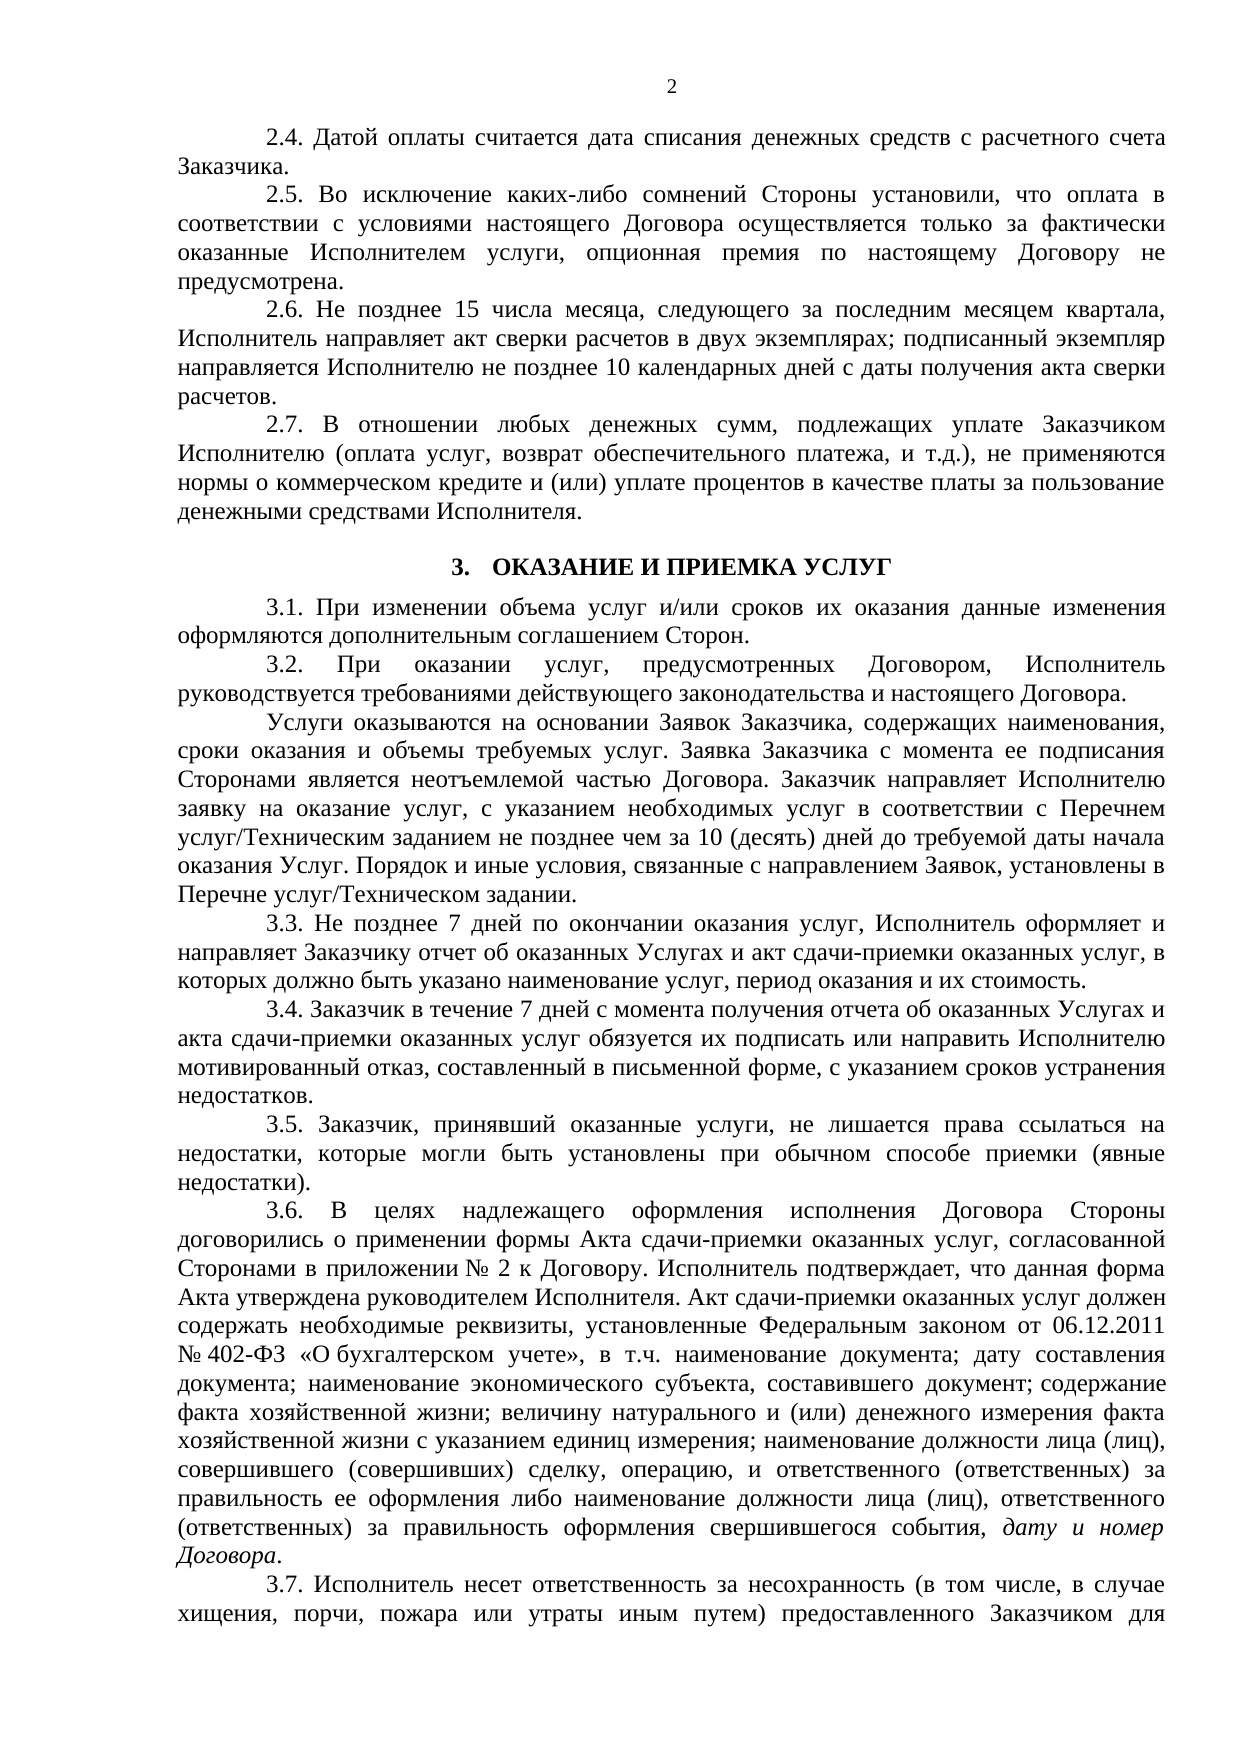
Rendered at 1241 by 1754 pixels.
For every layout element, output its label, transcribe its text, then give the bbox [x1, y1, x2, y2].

text 3.4. Заказчик в течение 7 дней с момента получения отчета об оказанных Услугах и акта сдачи-приемки оказанных услуг обязуется их подписать или направить Исполнителю мотивированный отказ, составленный в письменной форме, с указанием сроков устранения недостатков. [177, 994, 1166, 1109]
text 3.6. В целях надлежащего оформления исполнения Договора Стороны договорились о применении формы Акта сдачи-приемки оказанных услуг, согласованной Сторонами в приложении № 2 к Договору. Исполнитель подтверждает, что данная форма Акта утверждена руководителем Исполнителя. Акт сдачи-приемки оказанных услуг должен содержать необходимые реквизиты, установленные Федеральным законом от 06.12.2011 № 402-ФЗ «О бухгалтерском учете», в т.ч. наименование документа; дату составления документа; наименование экономического субъекта, составившего документ; содержание факта хозяйственной жизни; величину натурального и (или) денежного измерения факта хозяйственной жизни с указанием единиц измерения; наименование должности лица (лиц), совершившего (совершивших) сделку, операцию, и ответственного (ответственных) за правильность ее оформления либо наименование должности лица (лиц), ответственного (ответственных) за правильность оформления свершившегося события, дату и номер Договора. [177, 1195, 1166, 1569]
text 2.4. Датой оплаты считается дата списания денежных средств с расчетного счета Заказчика. [177, 122, 1166, 179]
list Оказание и Приемка услуг [177, 552, 1166, 581]
text 2.7. В отношении любых денежных сумм, подлежащих уплате Заказчиком Исполнителю (оплата услуг, возврат обеспечительного платежа, и т.д.), не применяются нормы о коммерческом кредите и (или) уплате процентов в качестве платы за пользование денежными средствами Исполнителя. [177, 409, 1166, 524]
text 2.6. Не позднее 15 числа месяца, следующего за последним месяцем квартала, Исполнитель направляет акт сверки расчетов в двух экземплярах; подписанный экземпляр направляется Исполнителю не позднее 10 календарных дней с даты получения акта сверки расчетов. [177, 294, 1166, 409]
text 3.2. При оказании услуг, предусмотренных Договором, Исполнитель руководствуется требованиями действующего законодательства и настоящего Договора. [177, 649, 1166, 707]
text 2.5. Во исключение каких-либо сомнений Стороны установили, что оплата в соответствии с условиями настоящего Договора осуществляется только за фактически оказанные Исполнителем услуги, опционная премия по настоящему Договору не предусмотрена. [177, 179, 1166, 294]
text 3.3. Не позднее 7 дней по окончании оказания услуг, Исполнитель оформляет и направляет Заказчику отчет об оказанных Услугах и акт сдачи-приемки оказанных услуг, в которых должно быть указано наименование услуг, период оказания и их стоимость. [177, 908, 1166, 994]
text 3.1. При изменении объема услуг и/или сроков их оказания данные изменения оформляются дополнительным соглашением Сторон. [177, 592, 1166, 649]
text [177, 1569, 1166, 1627]
text 3.5. Заказчик, принявший оказанные услуги, не лишается права ссылаться на недостатки, которые могли быть установлены при обычном способе приемки (явные недостатки). [177, 1109, 1166, 1195]
text Услуги оказываются на основании Заявок Заказчика, содержащих наименования, сроки оказания и объемы требуемых услуг. Заявка Заказчика с момента ее подписания Сторонами является неотъемлемой частью Договора. Заказчик направляет Исполнителю заявку на оказание услуг, с указанием необходимых услуг в соответствии с Перечнем услуг/Техническим заданием не позднее чем за 10 (десять) дней до требуемой даты начала оказания Услуг. Порядок и иные условия, связанные с направлением Заявок, установлены в Перечне услуг/Техническом задании. [177, 707, 1166, 908]
